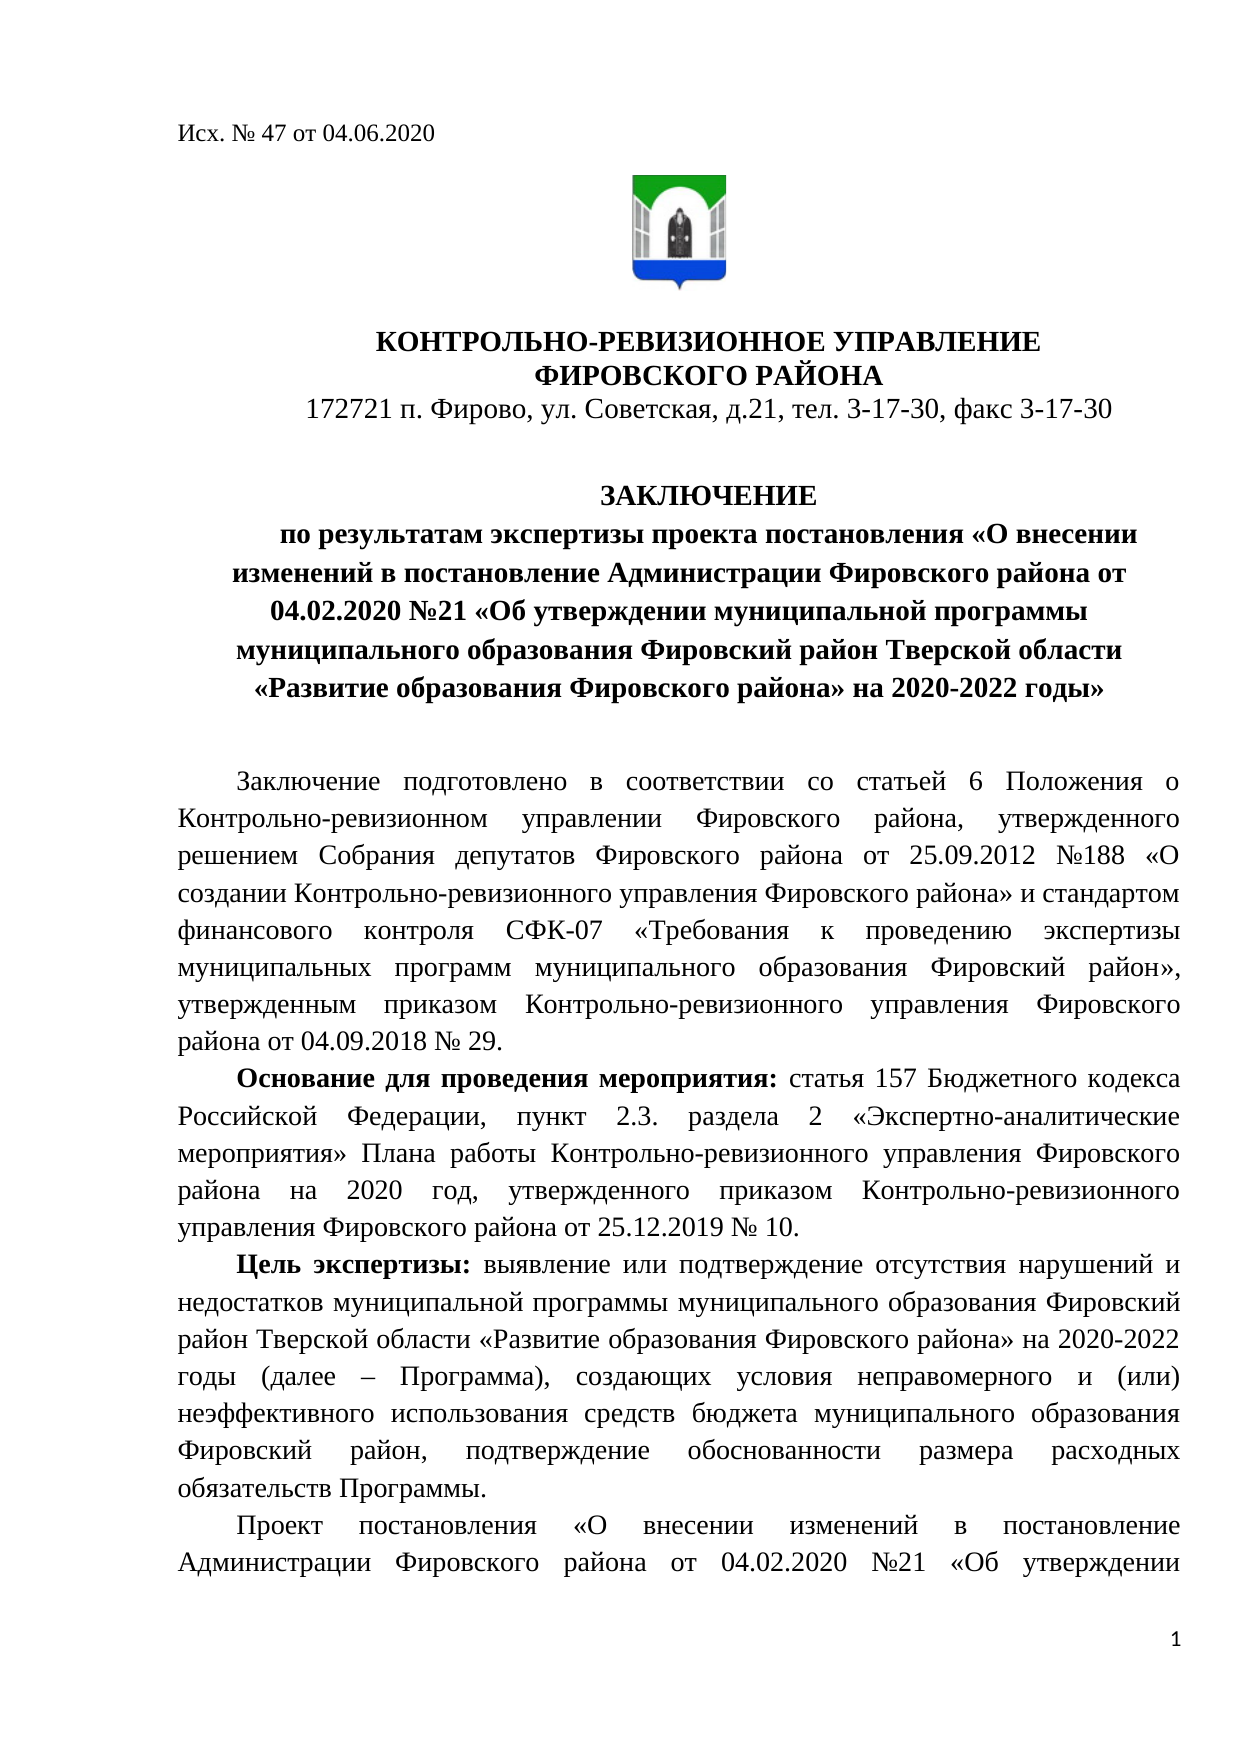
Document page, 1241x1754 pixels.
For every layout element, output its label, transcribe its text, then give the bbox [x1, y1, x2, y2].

text по результатам экспертизы проекта постановления «О внесении изменений в постановление Администрации Фировского района от 04.02.2020 №21 «Об утверждении муниципальной программы муниципального образования Фировский район Тверской области «Развитие образования Фировского района» на 2020-2022 годы» [177, 516, 1181, 704]
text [177, 1508, 1181, 1577]
text ЗАКЛЮЧЕНИЕ [177, 478, 1181, 511]
text ФИРОВСКОГО РАЙОНА [177, 358, 1181, 391]
text Основание для проведения мероприятия: статья 157 Бюджетного кодекса Российской Федерации, пункт 2.3. раздела 2 «Экспертно-аналитические мероприятия» Плана работы Контрольно-ревизионного управления Фировского района на 2020 год, утвержденного приказом Контрольно-ревизионного управления Фировского района от 25.12.2019 № 10. [177, 1062, 1181, 1243]
text КОНТРОЛЬНО-РЕВИЗИОННОЕ УПРАВЛЕНИЕ [177, 324, 1181, 358]
picture [632, 175, 727, 291]
text Заключение подготовлено в соответствии со статьей 6 Положения о Контрольно-ревизионном управлении Фировского района, утвержденного решением Собрания депутатов Фировского района от 25.09.2012 №188 «О создании Контрольно-ревизионного управления Фировского района» и стандартом финансового контроля СФК-07 «Требования к проведению экспертизы муниципальных программ муниципального образования Фировский район», утвержденным приказом Контрольно-ревизионного управления Фировского района от 04.09.2018 № 29. [177, 764, 1181, 1057]
text Цель экспертизы: выявление или подтверждение отсутствия нарушений и недостатков муниципальной программы муниципального образования Фировский район Тверской области «Развитие образования Фировского района» на 2020-2022 годы (далее – Программа), создающих условия неправомерного и (или) неэффективного использования средств бюджета муниципального образования Фировский район, подтверждение обоснованности размера расходных обязательств Программы. [177, 1247, 1181, 1503]
text 172721 п. Фирово, ул. Советская, д.21, тел. 3-17-30, факс 3-17-30 [177, 391, 1181, 425]
text Исх. № 47 от 04.06.2020 [177, 118, 1181, 147]
